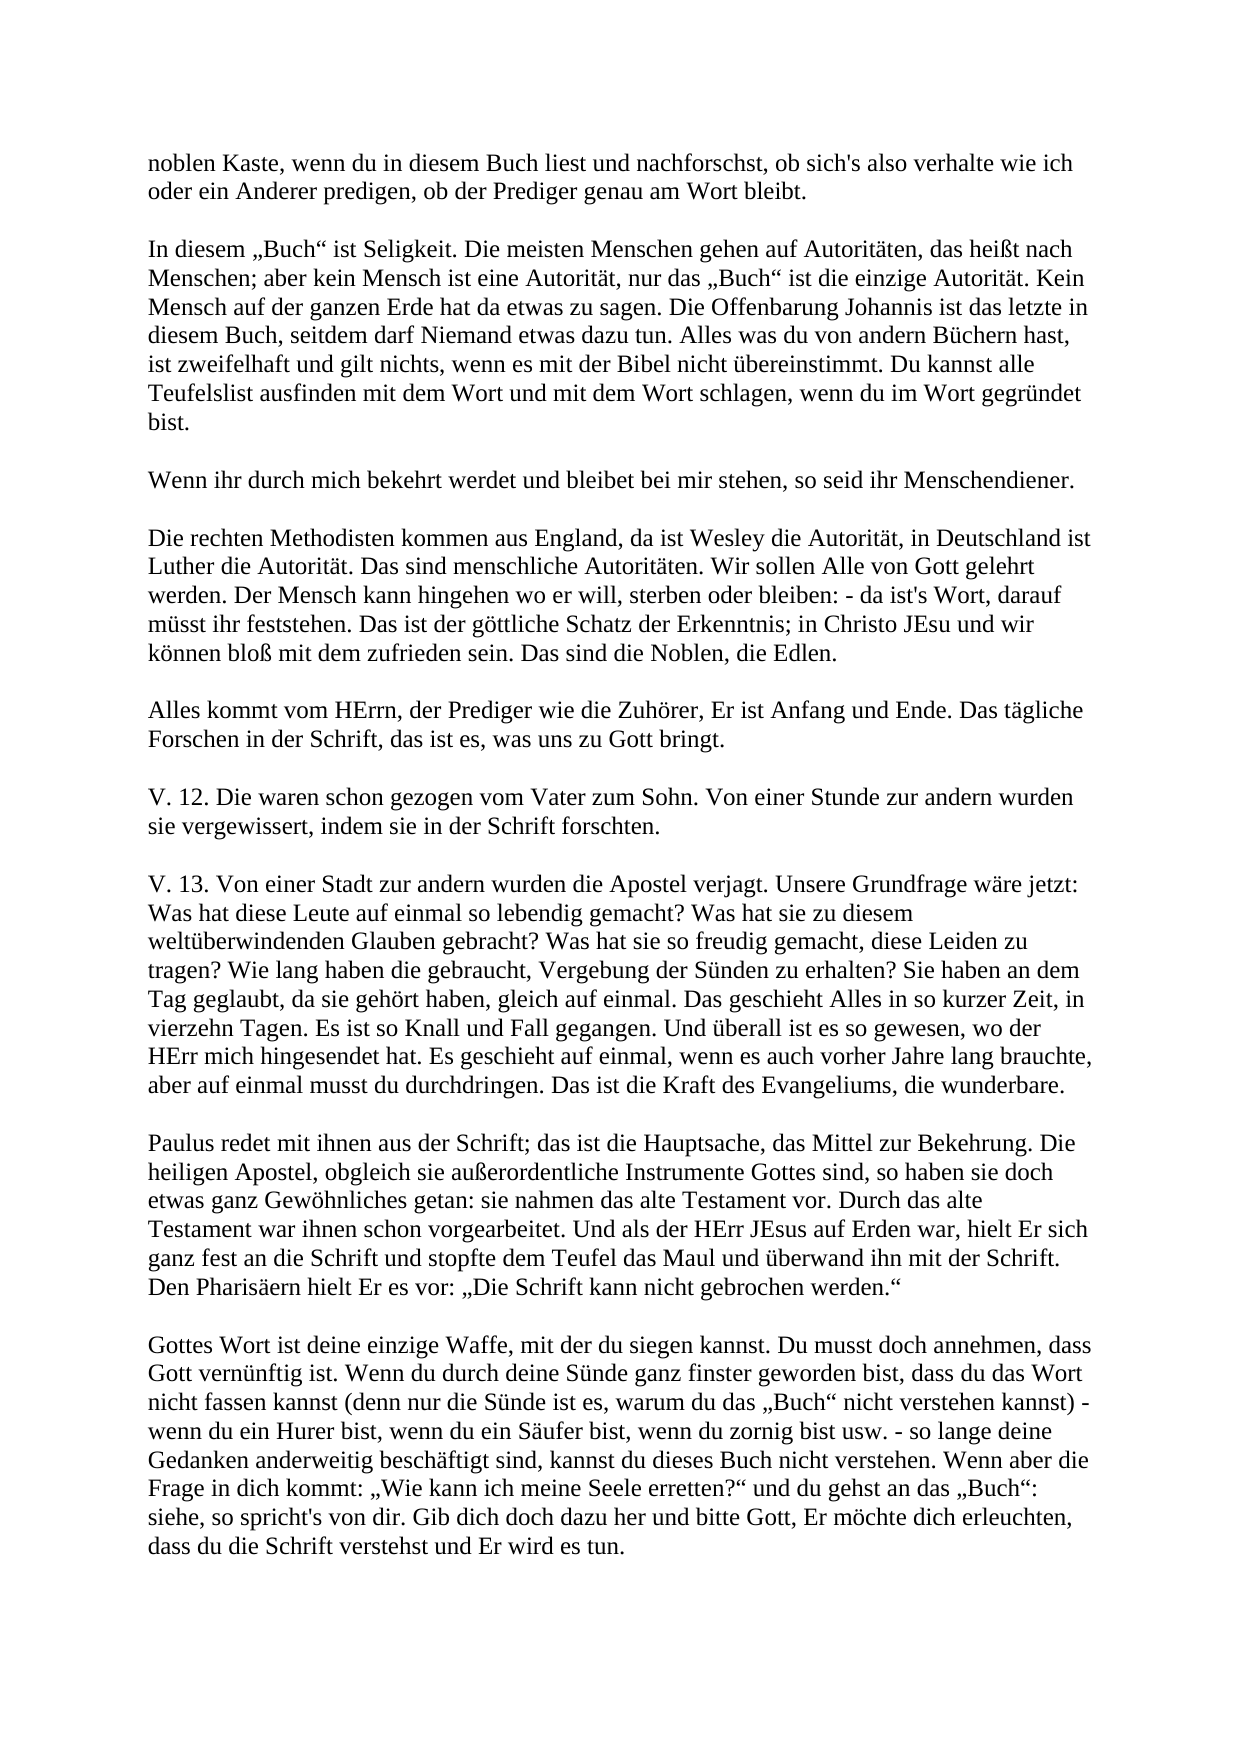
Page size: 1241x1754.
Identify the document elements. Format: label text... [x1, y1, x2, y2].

text Wenn ihr durch mich bekehrt werdet und bleibet bei mir stehen, so seid ihr Menschendiener. [148, 465, 1093, 493]
text In diesem „Buch“ ist Seligkeit. Die meisten Menschen gehen auf Autoritäten, das heißt nach Menschen; aber kein Mensch ist eine Autorität, nur das „Buch“ ist die einzige Autorität. Kein Mensch auf der ganzen Erde hat da etwas zu sagen. Die Offenbarung Johannis ist das letzte in diesem Buch, seitdem darf Niemand etwas dazu tun. Alles was du von andern Büchern hast, ist zweifelhaft und gilt nichts, wenn es mit der Bibel nicht übereinstimmt. Du kannst alle Teufelslist ausfinden mit dem Wort und mit dem Wort schlagen, wenn du im Wort gegründet bist. [148, 234, 1093, 436]
text Paulus redet mit ihnen aus der Schrift; das ist die Hauptsache, das Mittel zur Bekehrung. Die heiligen Apostel, obgleich sie außerordentliche Instrumente Gottes sind, so haben sie doch etwas ganz Gewöhnliches getan: sie nahmen das alte Testament vor. Durch das alte Testament war ihnen schon vorgearbeitet. Und als der HErr JEsus auf Erden war, hielt Er sich ganz fest an die Schrift und stopfte dem Teufel das Maul und überwand ihn mit der Schrift. Den Pharisäern hielt Er es vor: „Die Schrift kann nicht gebrochen werden.“ [148, 1128, 1093, 1301]
text Alles kommt vom HErrn, der Prediger wie die Zuhörer, Er ist Anfang und Ende. Das tägliche Forschen in der Schrift, das ist es, was uns zu Gott bringt. [148, 696, 1093, 753]
text Die rechten Methodisten kommen aus England, da ist Wesley die Autorität, in Deutschland ist Luther die Autorität. Das sind menschliche Autoritäten. Wir sollen Alle von Gott gelehrt werden. Der Mensch kann hingehen wo er will, sterben oder bleiben: - da ist's Wort, darauf müsst ihr feststehen. Das ist der göttliche Schatz der Erkenntnis; in Christo JEsu und wir können bloß mit dem zufrieden sein. Das sind die Noblen, die Edlen. [148, 523, 1093, 666]
text Gottes Wort ist deine einzige Waffe, mit der du siegen kannst. Du musst doch annehmen, dass Gott vernünftig ist. Wenn du durch deine Sünde ganz finster geworden bist, dass du das Wort nicht fassen kannst (denn nur die Sünde ist es, warum du das „Buch“ nicht verstehen kannst) - wenn du ein Hurer bist, wenn du ein Säufer bist, wenn du zornig bist usw. - so lange deine Gedanken anderweitig beschäftigt sind, kannst du dieses Buch nicht verstehen. Wenn aber die Frage in dich kommt: „Wie kann ich meine Seele erretten?“ und du gehst an das „Buch“: siehe, so spricht's von dir. Gib dich doch dazu her und bitte Gott, Er möchte dich erleuchten, dass du die Schrift verstehst und Er wird es tun. [148, 1330, 1093, 1560]
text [148, 148, 1093, 205]
text V. 13. Von einer Stadt zur andern wurden die Apostel verjagt. Unsere Grundfrage wäre jetzt: Was hat diese Leute auf einmal so lebendig gemacht? Was hat sie zu diesem weltüberwindenden Glauben gebracht? Was hat sie so freudig gemacht, diese Leiden zu tragen? Wie lang haben die gebraucht, Vergebung der Sünden zu erhalten? Sie haben an dem Tag geglaubt, da sie gehört haben, gleich auf einmal. Das geschieht Alles in so kurzer Zeit, in vierzehn Tagen. Es ist so Knall und Fall gegangen. Und überall ist es so gewesen, wo der HErr mich hingesendet hat. Es geschieht auf einmal, wenn es auch vorher Jahre lang brauchte, aber auf einmal musst du durchdringen. Das ist die Kraft des Evangeliums, die wunderbare. [148, 869, 1093, 1099]
text V. 12. Die waren schon gezogen vom Vater zum Sohn. Von einer Stunde zur andern wurden sie vergewissert, indem sie in der Schrift forschten. [148, 782, 1093, 840]
